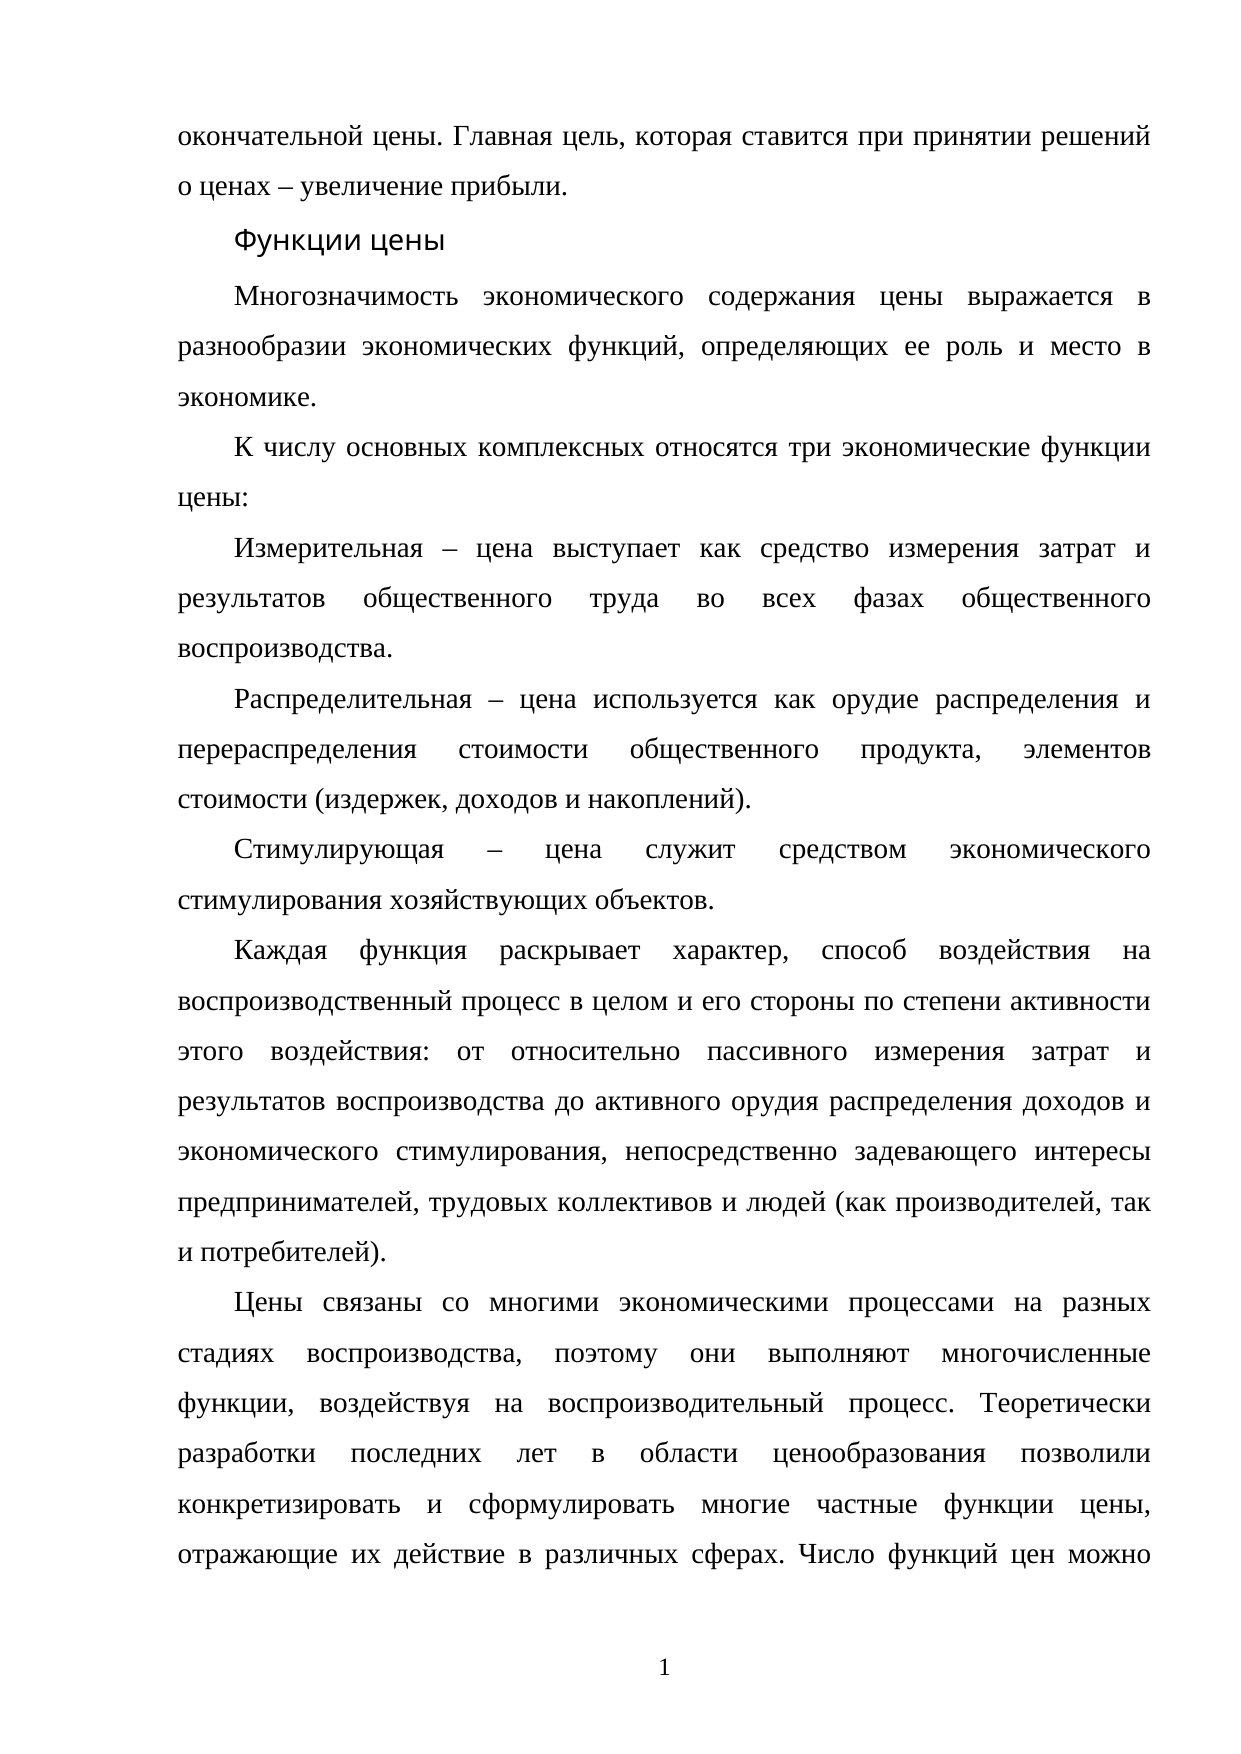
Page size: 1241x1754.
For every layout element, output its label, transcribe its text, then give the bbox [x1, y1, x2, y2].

text Измерительная – цена выступает как средство измерения затрат и результатов общественного труда во всех фазах общественного воспроизводства. [177, 530, 1152, 664]
subtitle Функции цены [177, 219, 1152, 258]
text Многозначимость экономического содержания цены выражается в разнообразии экономических функций, определяющих ее роль и место в экономике. [177, 278, 1152, 412]
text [177, 1284, 1152, 1569]
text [177, 118, 1152, 202]
text Каждая функция раскрывает характер, способ воздействия на воспроизводственный процесс в целом и его стороны по степени активности этого воздействия: от относительно пассивного измерения затрат и результатов воспроизводства до активного орудия распределения доходов и экономического стимулирования, непосредственно задевающего интересы предпринимателей, трудовых коллективов и людей (как производителей, так и потребителей). [177, 932, 1152, 1268]
text К числу основных комплексных относятся три экономические функции цены: [177, 429, 1152, 513]
text Распределительная – цена используется как орудие распределения и перераспределения стоимости общественного продукта, элементов стоимости (издержек, доходов и накоплений). [177, 681, 1152, 815]
text Стимулирующая – цена служит средством экономического стимулирования хозяйствующих объектов. [177, 832, 1152, 916]
